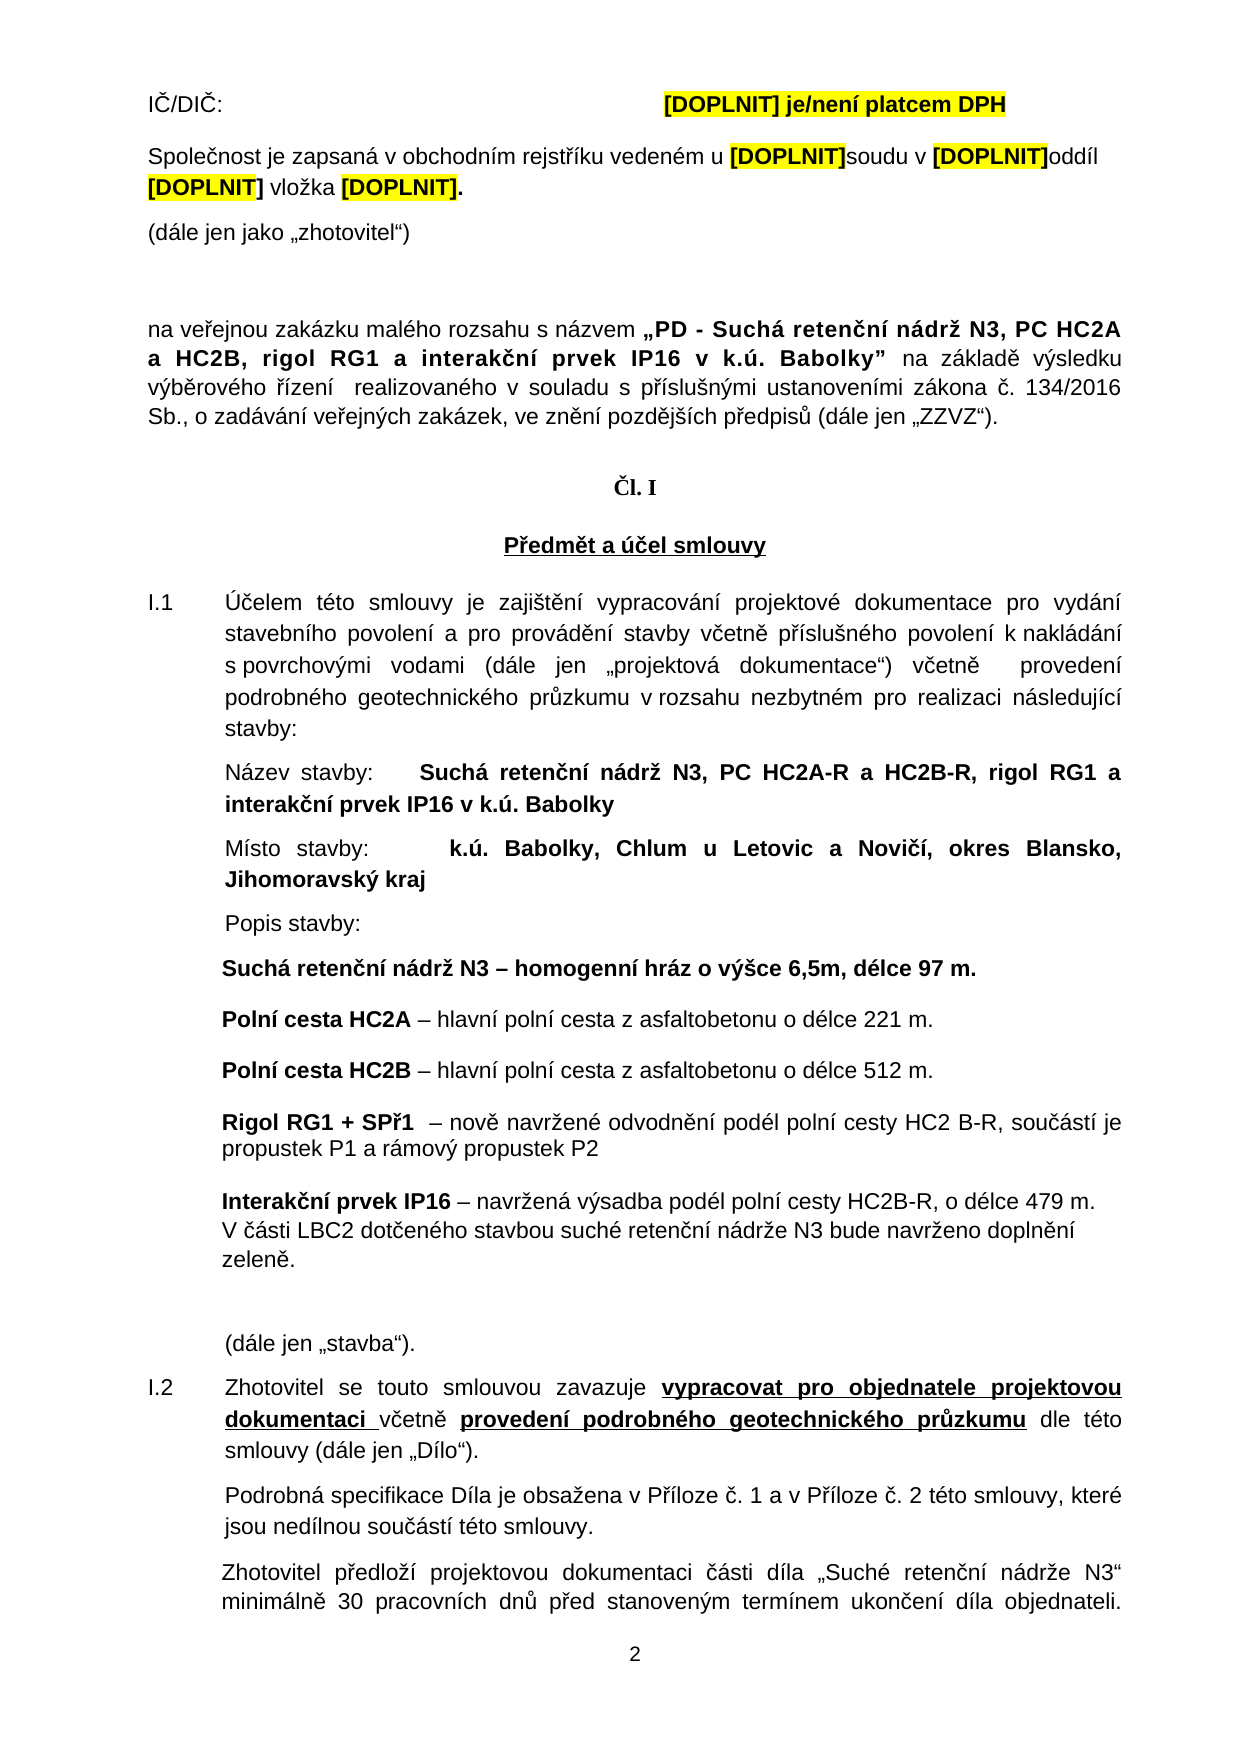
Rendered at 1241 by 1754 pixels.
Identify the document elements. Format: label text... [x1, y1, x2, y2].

list Účelem této smlouvy je zajištění vypracování projektové dokumentace pro vydání stavebního povolení a pro provádění stavby včetně příslušného povolení k nakládání s povrchovými vodami (dále jen „projektová dokumentace“) včetně provedení podrobného geotechnického průzkumu v rozsahu nezbytném pro realizaci následující stavby: [148, 589, 1122, 741]
text Společnost je zapsaná v obchodním rejstříku vedeném u [DOPLNIT]soudu v [DOPLNIT]oddíl [DOPLNIT] vložka [DOPLNIT]. [148, 143, 1152, 201]
list Suchá retenční nádrž N3 – homogenní hráz o výšce 6,5m, délce 97 m. [222, 954, 1122, 981]
list Rigol RG1 + SPř1 – nově navržené odvodnění podél polní cesty HC2 B-R, součástí je propustek P1 a rámový propustek P2 [222, 1108, 1122, 1161]
text na veřejnou zakázku malého rozsahu s názvem „PD - Suchá retenční nádrž N3, PC HC2A a HC2B, rigol RG1 a interakční prvek IP16 v k.ú. Babolky” na základě výsledku výběrového řízení realizovaného v souladu s příslušnými ustanoveními zákona č. 134/2016 Sb., o zadávání veřejných zakázek, ve znění pozdějších předpisů (dále jen „ZZVZ“). [148, 314, 1122, 431]
list Polní cesta HC2A – hlavní polní cesta z asfaltobetonu o délce 221 m. [222, 1006, 1122, 1032]
list Místo stavby: k.ú. Babolky, Chlum u Letovic a Novičí, okres Blansko, Jihomoravský kraj [224, 835, 1122, 893]
list Zhotovitel se touto smlouvou zavazuje vypracovat pro objednatele projektovou dokumentaci včetně provedení podrobného geotechnického průzkumu dle této smlouvy (dále jen „Dílo“). [148, 1374, 1122, 1464]
list (dále jen „stavba“). [224, 1330, 1122, 1357]
text Interakční prvek IP16 – navržená výsadba podél polní cesty HC2B-R, o délce 479 m. V části LBC2 dotčeného stavbou suché retenční nádrže N3 bude navrženo doplnění zeleně. [222, 1186, 1122, 1274]
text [221, 1557, 1122, 1616]
text IČ/DIČ: [DOPLNIT] je/není platcem DPH [148, 89, 1122, 118]
text Čl. I [148, 443, 1122, 501]
text (dále jen jako „zhotovitel“) [110, 218, 1122, 245]
list Popis stavby: [224, 910, 1122, 937]
list Podrobná specifikace Díla je obsažena v Příloze č. 1 a v Příloze č. 2 této smlouvy, které jsou nedílnou součástí této smlouvy. [224, 1482, 1122, 1539]
list Název stavby: Suchá retenční nádrž N3, PC HC2A-R a HC2B-R, rigol RG1 a interakční prvek IP16 v k.ú. Babolky [224, 759, 1122, 817]
list Polní cesta HC2B – hlavní polní cesta z asfaltobetonu o délce 512 m. [222, 1057, 1122, 1083]
text Předmět a účel smlouvy [148, 531, 1122, 560]
